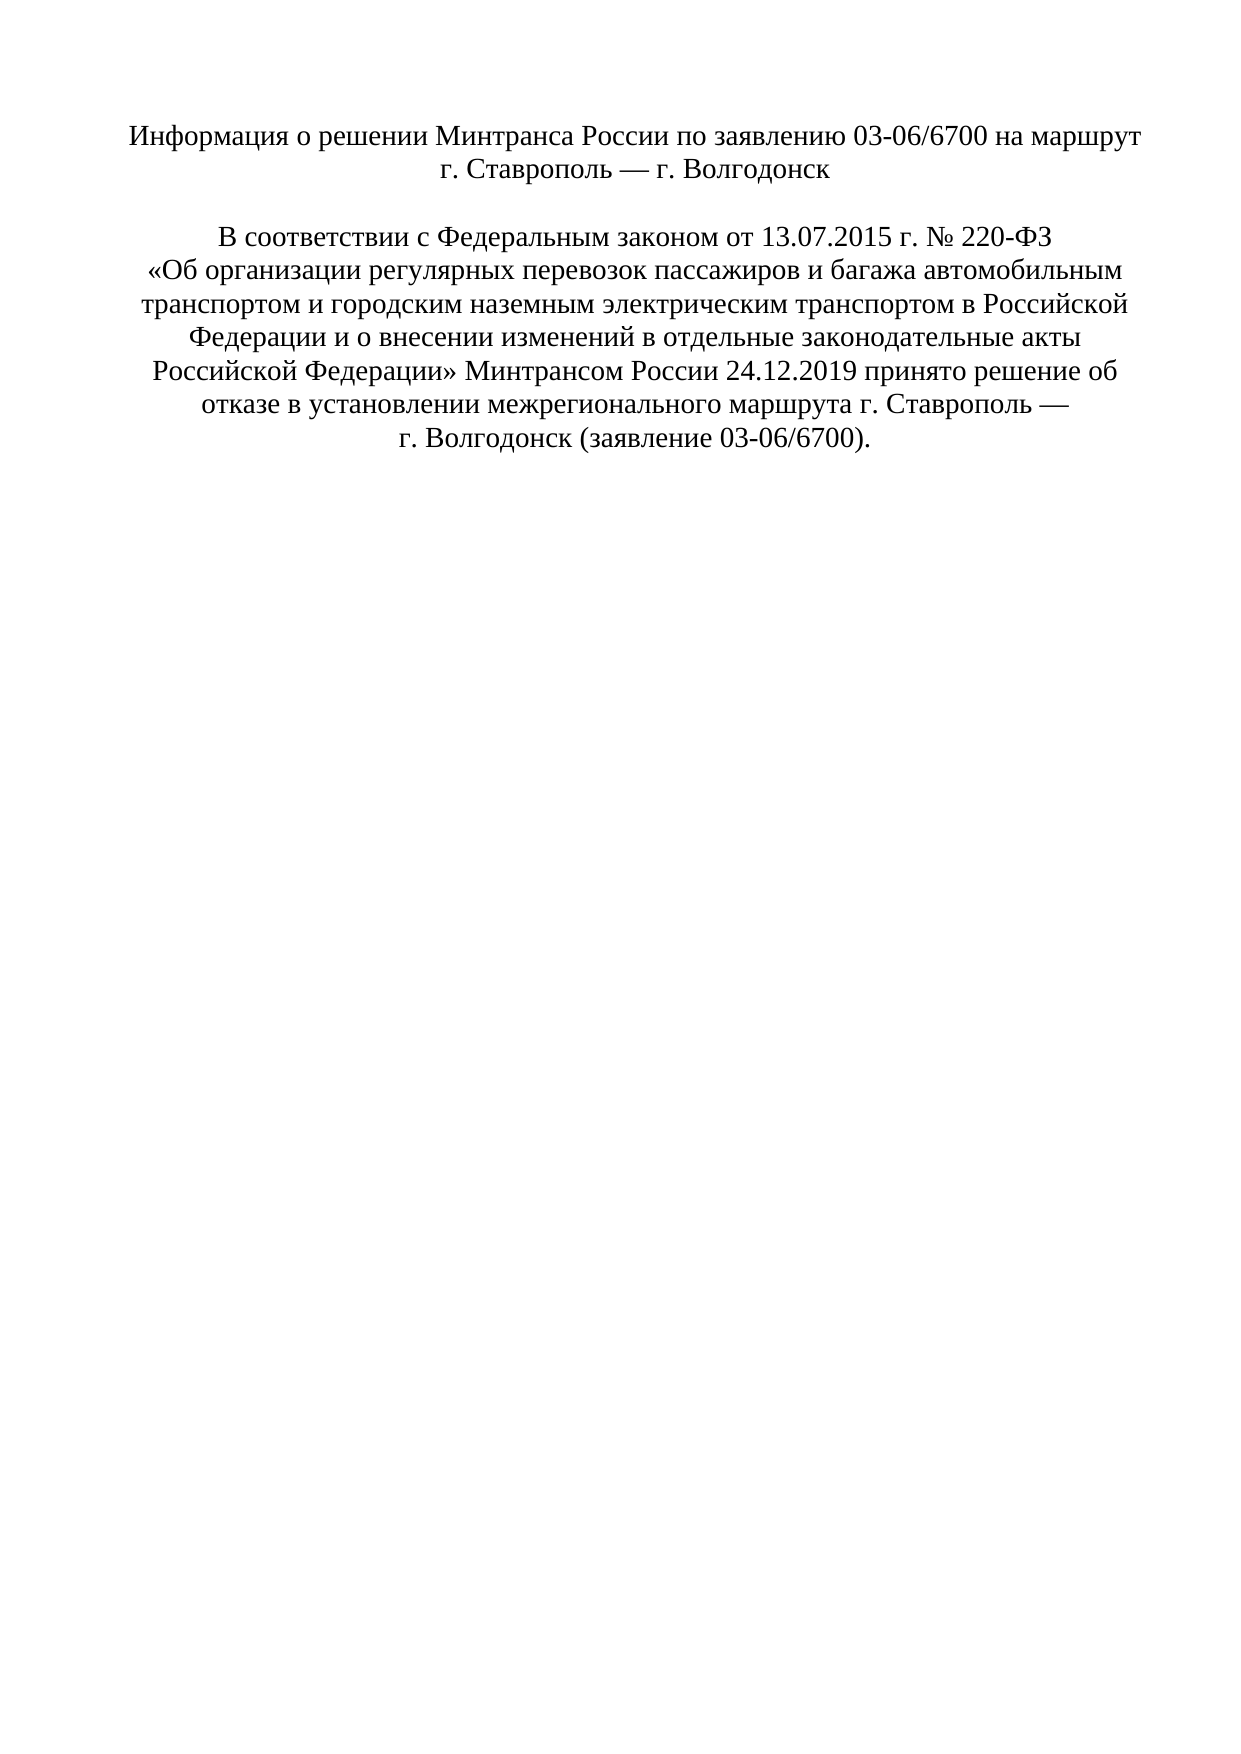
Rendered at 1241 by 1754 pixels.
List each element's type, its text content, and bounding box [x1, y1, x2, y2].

text В соответствии с Федеральным законом от 13.07.2015 г. № 220-ФЗ «Об организации регулярных перевозок пассажиров и багажа автомобильным транспортом и городским наземным электрическим транспортом в Российской Федерации и о внесении изменений в отдельные законодательные акты Российской Федерации» Минтрансом России 24.12.2019 принято решение об отказе в установлении межрегионального маршрута г. Ставрополь — г. Волгодонск (заявление 03-06/6700). [118, 219, 1152, 453]
text Информация о решении Минтранса России по заявлению 03-06/6700 на маршрут г. Ставрополь — г. Волгодонск [118, 118, 1152, 185]
